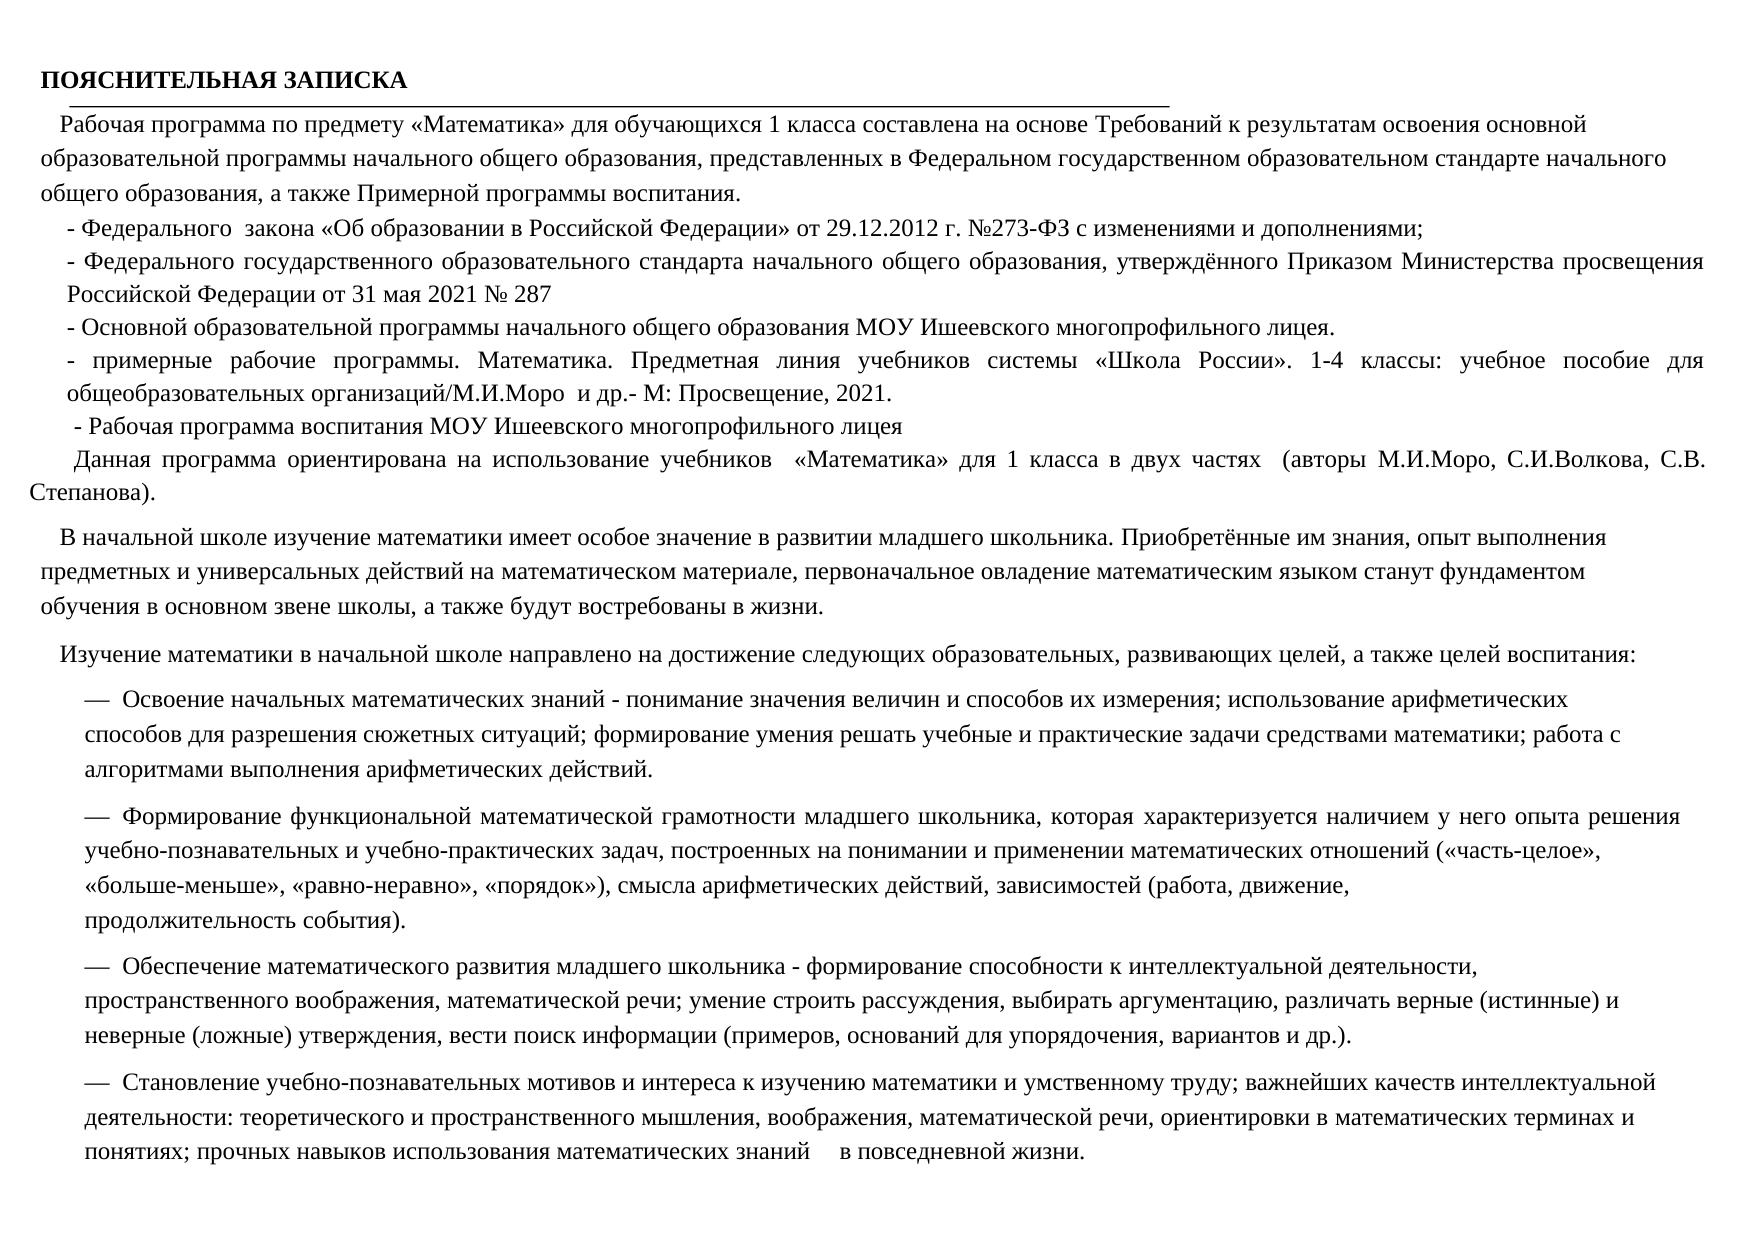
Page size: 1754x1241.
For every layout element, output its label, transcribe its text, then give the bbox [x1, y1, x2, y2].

list Освоение начальных математических знаний - понимание значения величин и способов их измерения; использование арифметических способов для разрешения сюжетных ситуаций; формирование умения решать учебные и практические задачи средствами математики; работа с алгоритмами выполнения арифметических действий. [84, 684, 1667, 783]
text «больше-меньше», «равно-неравно», «порядок»), смысла арифметических действий, зависимостей (работа, движение, продолжительность события). [84, 870, 1546, 934]
text - Федерального закона «Об образовании в Российской Федерации» от 29.12.2012 г. №273-ФЗ с изменениями и дополнениями; [67, 213, 1706, 242]
text - Рабочая программа воспитания МОУ Ишеевского многопрофильного лицея [29, 411, 1706, 440]
text - Основной образовательной программы начального общего образования МОУ Ишеевского многопрофильного лицея. [67, 312, 1706, 341]
list Формирование функциональной математической грамотности младшего школьника, которая характеризуется наличием у него опыта решения учебно-познавательных и учебно-практических задач, построенных на понимании и применении математических отношений («часть-целое», [84, 801, 1680, 864]
text Данная программа ориентирована на использование учебников «Математика» для 1 класса в двух частях (авторы М.И.Моро, С.И.Волкова, С.В. Степанова). [29, 444, 1706, 506]
text Изучение математики в начальной школе направлено на достижение следующих образовательных, развивающих целей, а также целей воспитания: [40, 639, 1706, 667]
text ПОЯСНИТЕЛЬНАЯ ЗАПИСКА [40, 65, 1706, 94]
list Обеспечение математического развития младшего школьника - формирование способности к интеллектуальной деятельности, пространственного воображения, математической речи; умение строить рассуждения, выбирать аргументацию, различать верные (истинные) и неверные (ложные) утверждения, вести поиск информации (примеров, оснований для упорядочения, вариантов и др.). [84, 951, 1677, 1049]
text - Федерального государственного образовательного стандарта начального общего образования, утверждённого Приказом Министерства просвещения Российской Федерации от 31 мая 2021 № 287 [67, 246, 1706, 308]
list Становление учебно-познавательных мотивов и интереса к изучению математики и умственному труду; важнейших качеств интеллектуальной деятельности: теоретического и пространственного мышления, воображения, математической речи, ориентировки в математических терминах и понятиях; прочных навыков использования математических знаний в повседневной жизни. [84, 1067, 1670, 1165]
text Рабочая программа по предмету «Математика» для обучающихся 1 класса составлена на основе Требований к результатам освоения основной образовательной программы начального общего образования, представленных в Федеральном государственном образовательном стандарте начального общего образования, а также Примерной программы воспитания. [40, 109, 1706, 207]
text - примерные рабочие программы. Математика. Предметная линия учебников системы «Школа России». 1-4 классы: учебное пособие для общеобразовательных организаций/М.И.Моро и др.- М: Просвещение, 2021. [67, 345, 1706, 407]
text В начальной школе изучение математики имеет особое значение в развитии младшего школьника. Приобретённые им знания, опыт выполнения предметных и универсальных действий на математическом материале, первоначальное овладение математическим языком станут фундаментом обучения в основном звене школы, а также будут востребованы в жизни. [40, 522, 1681, 620]
